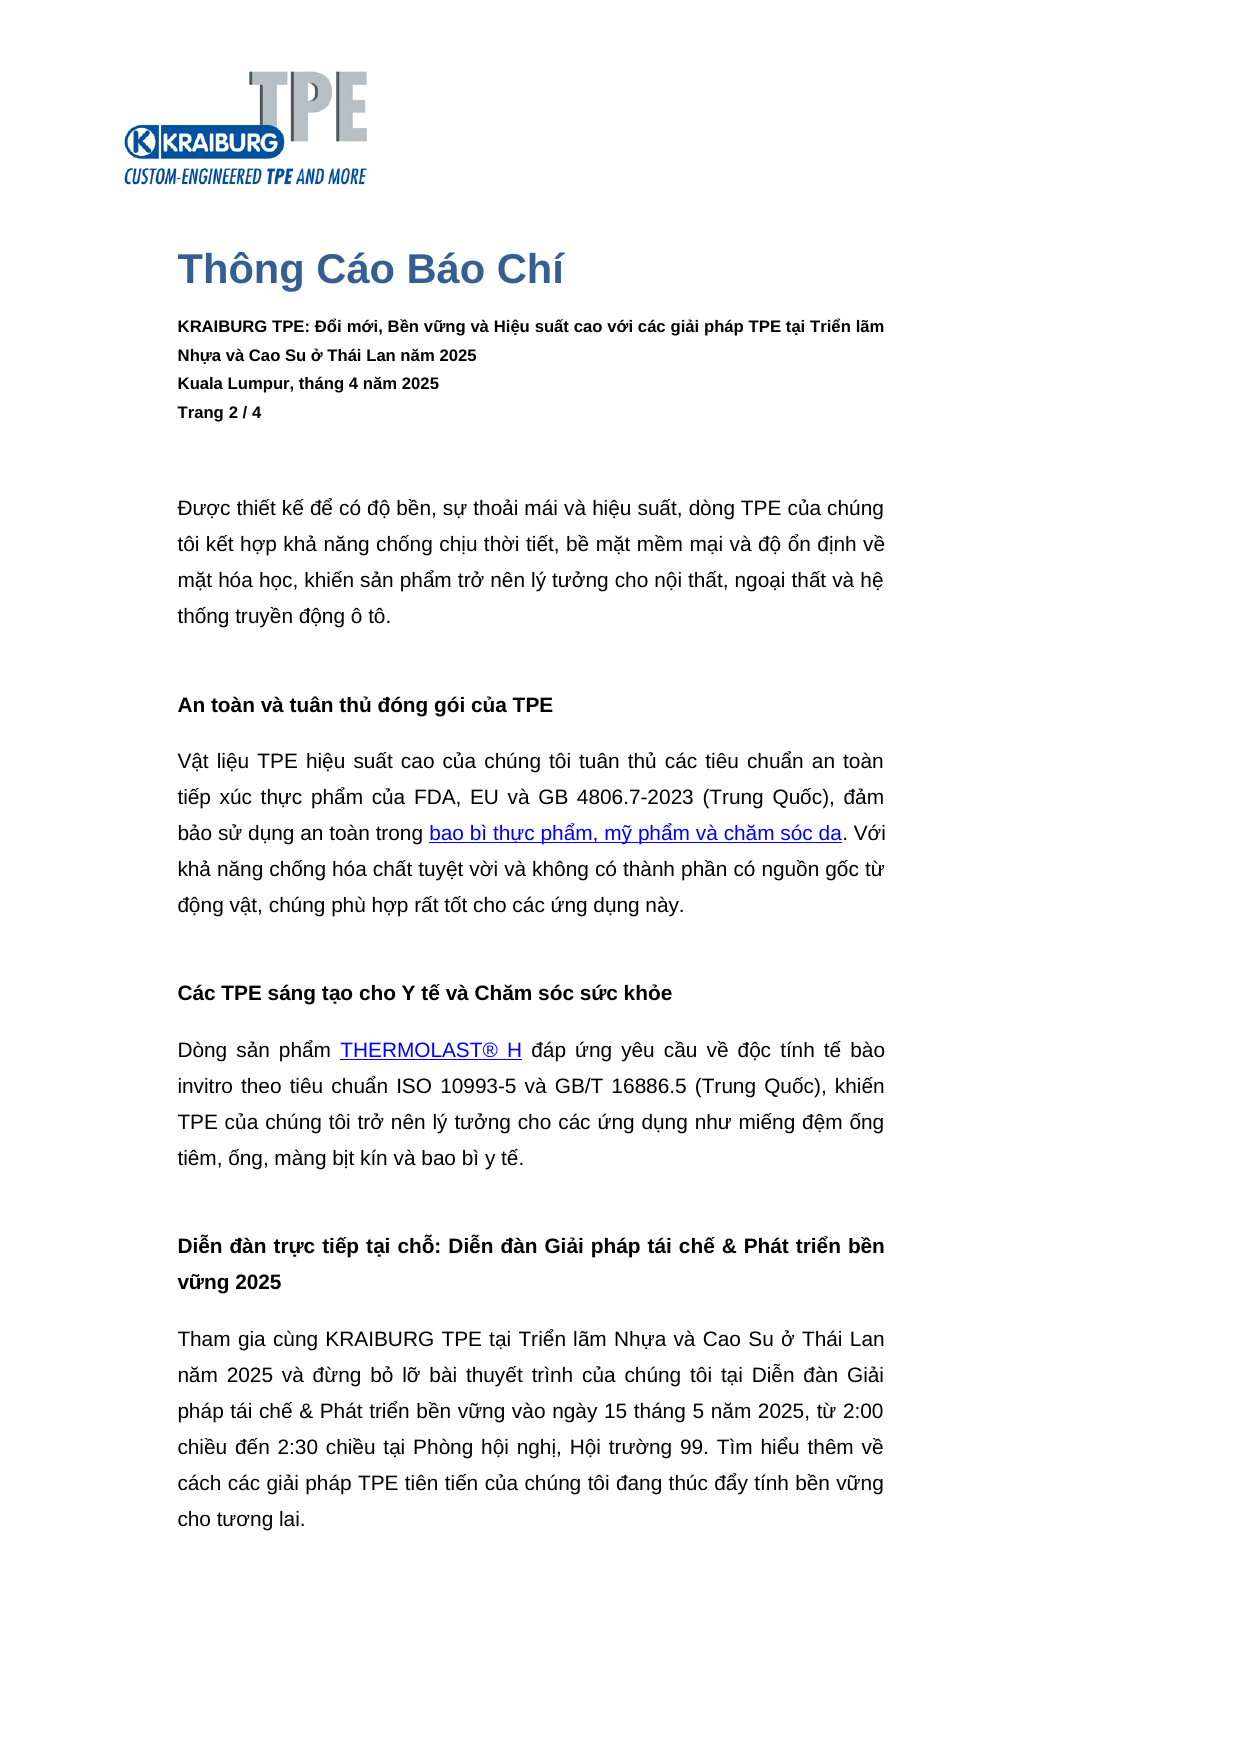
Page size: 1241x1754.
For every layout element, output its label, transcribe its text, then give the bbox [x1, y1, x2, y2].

text An toàn và tuân thủ đóng gói của TPE [177, 692, 886, 716]
text Vật liệu TPE hiệu suất cao của chúng tôi tuân thủ các tiêu chuẩn an toàn tiếp xúc thực phẩm của FDA, EU và GB 4806.7-2023 (Trung Quốc), đảm bảo sử dụng an toàn trong bao bì thực phẩm, mỹ phẩm và chăm sóc da. Với khả năng chống hóa chất tuyệt vời và không có thành phần có nguồn gốc từ động vật, chúng phù hợp rất tốt cho các ứng dụng này. [177, 749, 886, 917]
picture [112, 55, 379, 200]
text Tham gia cùng KRAIBURG TPE tại Triển lãm Nhựa và Cao Su ở Thái Lan năm 2025 và đừng bỏ lỡ bài thuyết trình của chúng tôi tại Diễn đàn Giải pháp tái chế & Phát triển bền vững vào ngày 15 tháng 5 năm 2025, từ 2:00 chiều đến 2:30 chiều tại Phòng hội nghị, Hội trường 99. Tìm hiểu thêm về cách các giải pháp TPE tiên tiến của chúng tôi đang thúc đẩy tính bền vững cho tương lai. [177, 1327, 886, 1531]
text Diễn đàn trực tiếp tại chỗ: Diễn đàn Giải pháp tái chế & Phát triển bền vững 2025 [177, 1234, 886, 1294]
text Các TPE sáng tạo cho Y tế và Chăm sóc sức khỏe [177, 981, 886, 1005]
text Dòng sản phẩm THERMOLAST® H đáp ứng yêu cầu về độc tính tế bào invitro theo tiêu chuẩn ISO 10993-5 và GB/T 16886.5 (Trung Quốc), khiến TPE của chúng tôi trở nên lý tưởng cho các ứng dụng như miếng đệm ống tiêm, ống, màng bịt kín và bao bì y tế. [177, 1038, 886, 1170]
text Được thiết kế để có độ bền, sự thoải mái và hiệu suất, dòng TPE của chúng tôi kết hợp khả năng chống chịu thời tiết, bề mặt mềm mại và độ ổn định về mặt hóa học, khiến sản phẩm trở nên lý tưởng cho nội thất, ngoại thất và hệ thống truyền động ô tô. [177, 496, 886, 628]
